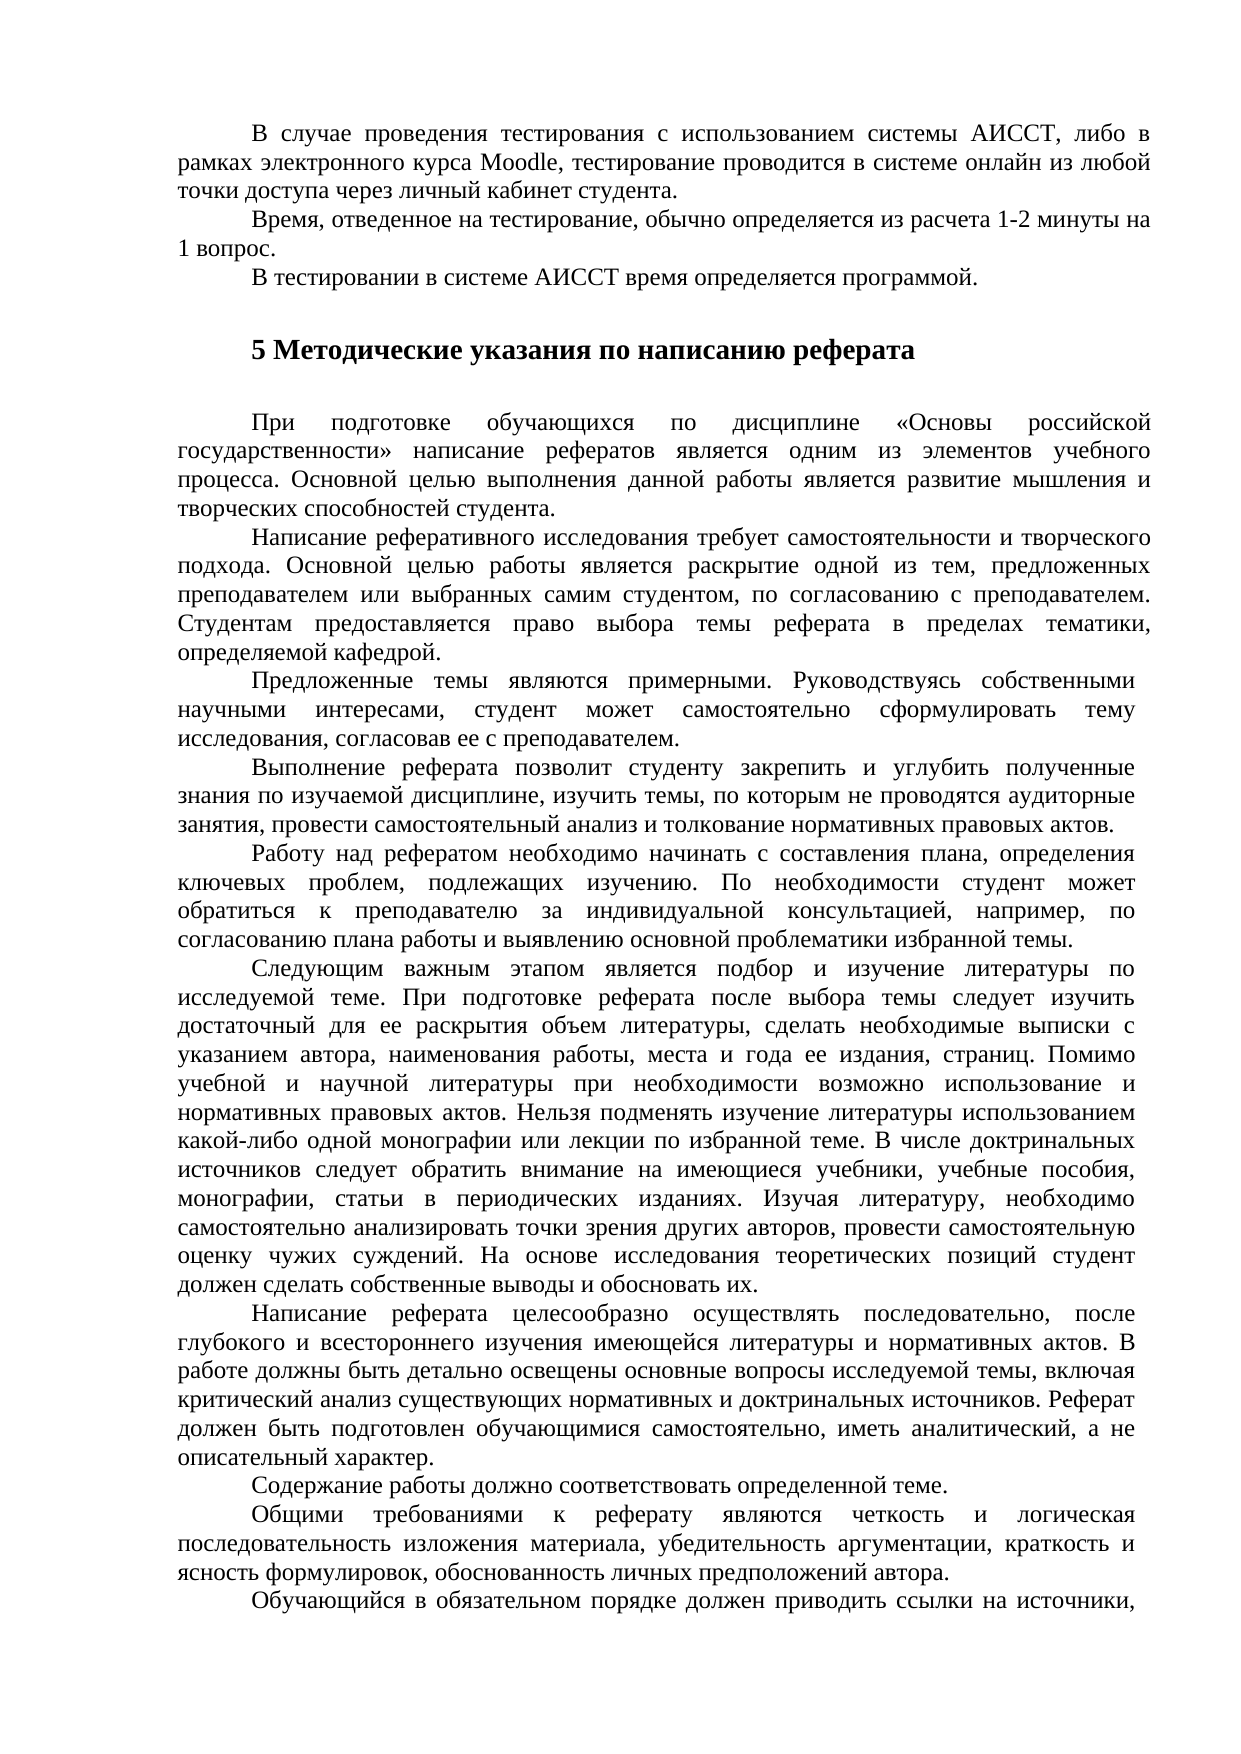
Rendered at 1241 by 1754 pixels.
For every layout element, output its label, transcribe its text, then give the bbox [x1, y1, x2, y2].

text 5 Методические указания по написанию реферата [177, 332, 1152, 365]
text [177, 1585, 1136, 1614]
text Написание реферата целесообразно осуществлять последовательно, после глубокого и всестороннего изучения имеющейся литературы и нормативных актов. В работе должны быть детально освещены основные вопросы исследуемой темы, включая критический анализ существующих нормативных и доктринальных источников. Реферат должен быть подготовлен обучающимися самостоятельно, иметь аналитический, а не описательный характер. [177, 1298, 1136, 1470]
text Общими требованиями к реферату являются четкость и логическая последовательность изложения материала, убедительность аргументации, краткость и ясность формулировок, обоснованность личных предположений автора. [177, 1499, 1136, 1585]
text Предложенные темы являются примерными. Руководствуясь собственными научными интересами, студент может самостоятельно сформулировать тему исследования, согласовав ее с преподавателем. [177, 665, 1136, 752]
text Выполнение реферата позволит студенту закрепить и углубить полученные знания по изучаемой дисциплине, изучить темы, по которым не проводятся аудиторные занятия, провести самостоятельный анализ и толкование нормативных правовых актов. [177, 752, 1136, 838]
text Написание реферативного исследования требует самостоятельности и творческого подхода. Основной целью работы является раскрытие одной из тем, предложенных преподавателем или выбранных самим студентом, по согласованию с преподавателем. Студентам предоставляется право выбора темы реферата в пределах тематики, определяемой кафедрой. [177, 522, 1152, 665]
text Работу над рефератом необходимо начинать с составления плана, определения ключевых проблем, подлежащих изучению. По необходимости студент может обратиться к преподавателю за индивидуальной консультацией, например, по согласованию плана работы и выявлению основной проблематики избранной темы. [177, 838, 1136, 953]
text При подготовке обучающихся по дисциплине «Основы российской государственности» написание рефератов является одним из элементов учебного процесса. Основной целью выполнения данной работы является развитие мышления и творческих способностей студента. [177, 407, 1152, 522]
text Содержание работы должно соответствовать определенной теме. [177, 1470, 1136, 1499]
text В случае проведения тестирования с использованием системы АИССТ, либо в рамках электронного курса Moodle, тестирование проводится в системе онлайн из любой точки доступа через личный кабинет студента. [177, 118, 1152, 204]
text Следующим важным этапом является подбор и изучение литературы по исследуемой теме. При подготовке реферата после выбора темы следует изучить достаточный для ее раскрытия объем литературы, сделать необходимые выписки с указанием автора, наименования работы, места и года ее издания, страниц. Помимо учебной и научной литературы при необходимости возможно использование и нормативных правовых актов. Нельзя подменять изучение литературы использованием какой-либо одной монографии или лекции по избранной теме. В числе доктринальных источников следует обратить внимание на имеющиеся учебники, учебные пособия, монографии, статьи в периодических изданиях. Изучая литературу, необходимо самостоятельно анализировать точки зрения других авторов, провести самостоятельную оценку чужих суждений. На основе исследования теоретических позиций студент должен сделать собственные выводы и обосновать их. [177, 953, 1136, 1298]
text В тестировании в системе АИССТ время определяется программой. [177, 262, 1152, 291]
text Время, отведенное на тестирование, обычно определяется из расчета 1-2 минуты на 1 вопрос. [177, 204, 1152, 262]
